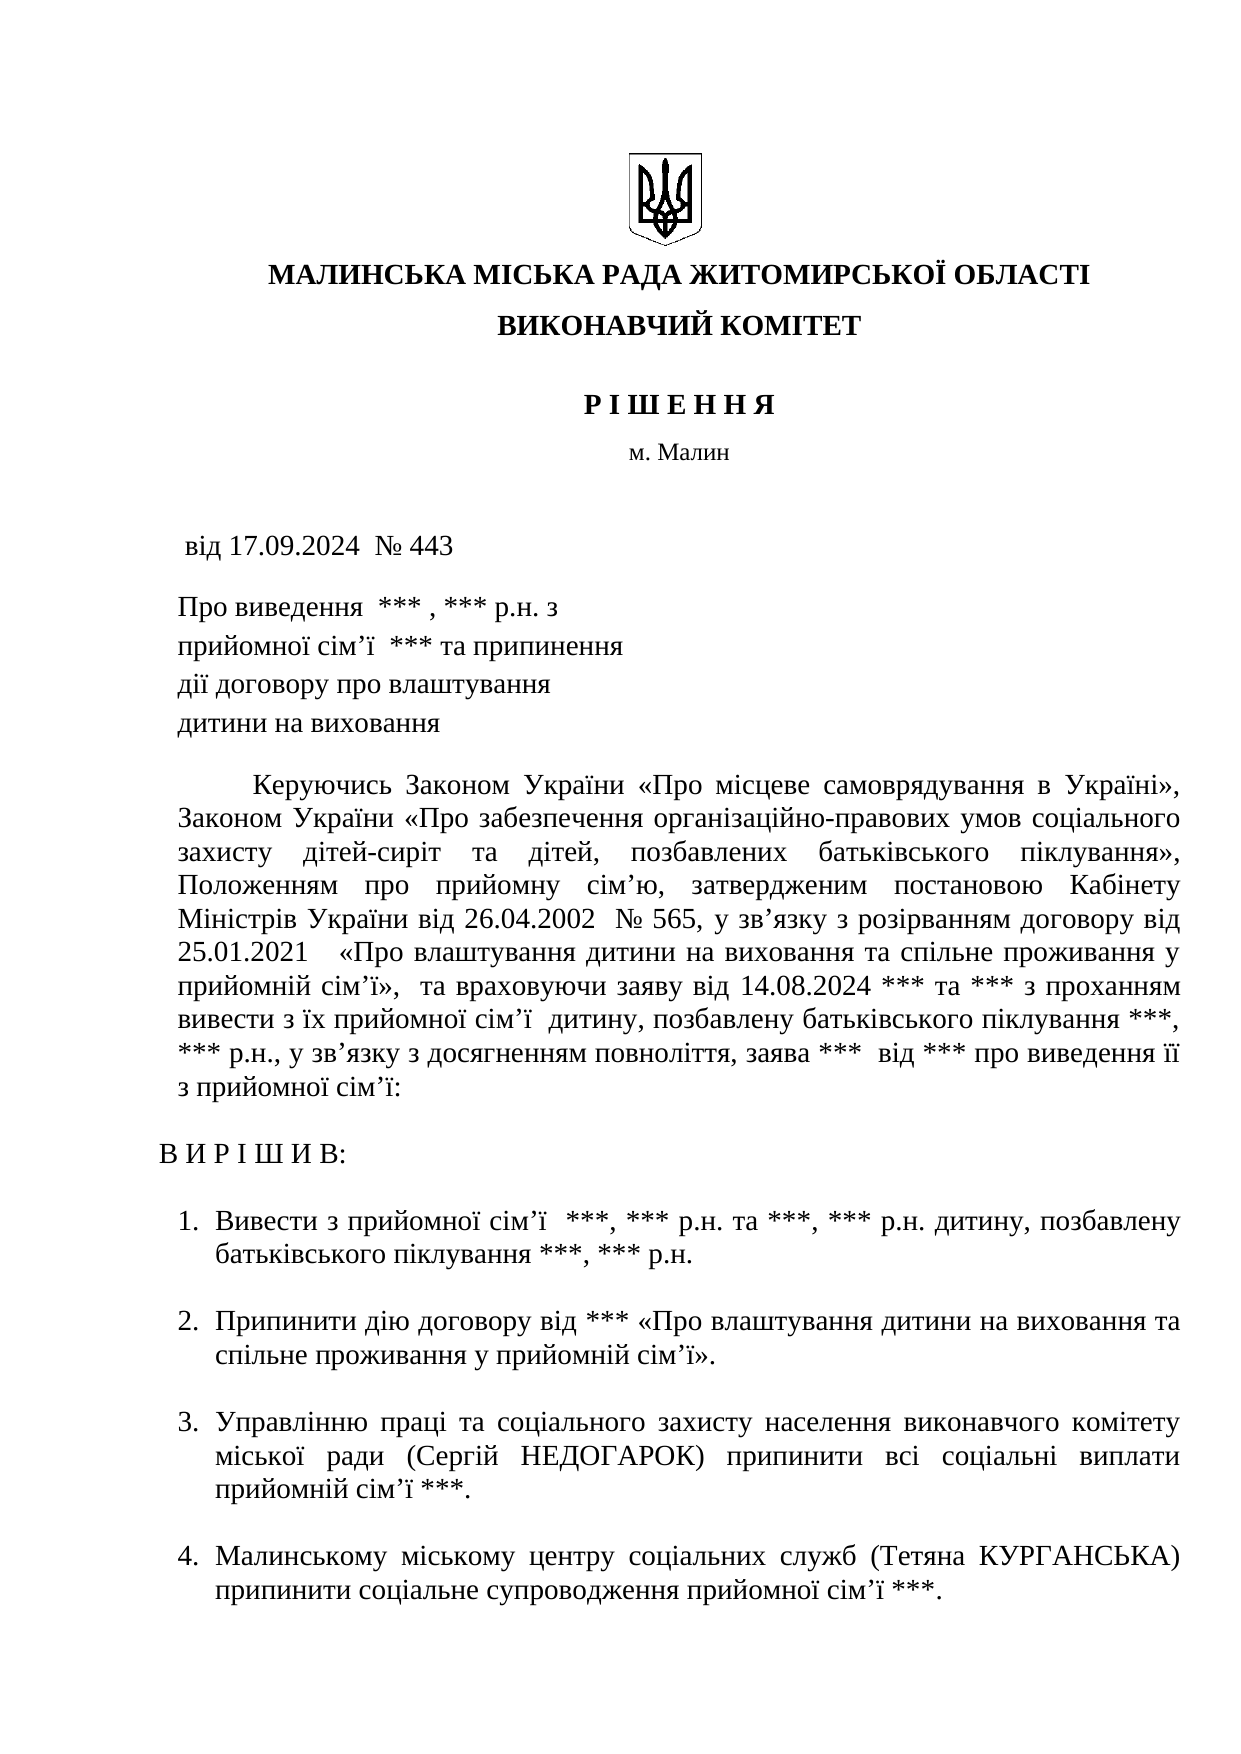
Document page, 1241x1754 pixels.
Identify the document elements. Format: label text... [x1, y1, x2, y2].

text В И Р І Ш И В: [158, 1136, 1181, 1169]
text ВИКОНАВЧИЙ КОМІТЕТ [177, 308, 1181, 341]
text МАЛИНСЬКА МІСЬКА РАДА ЖИТОМИРСЬКОЇ ОБЛАСТІ [177, 257, 1181, 291]
list Малинському міському центру соціальних служб (Тетяна КУРГАНСЬКА) припинити соціальне супроводження прийомної сім’ї ***. [177, 1538, 1181, 1605]
list Припинити дію договору від *** «Про влаштування дитини на виховання та спільне проживання у прийомній сім’ї». [177, 1303, 1181, 1371]
text м. Малин [177, 437, 1181, 466]
text Р І Ш Е Н Н Я [177, 387, 1181, 420]
picture [627, 153, 703, 247]
list Вивести з прийомної сім’ї ***, *** р.н. та ***, *** р.н. дитину, позбавлену батьківського піклування ***, *** р.н. [177, 1203, 1181, 1270]
text від 17.09.2024 № 443 [177, 528, 1181, 562]
table_header Про виведення *** , *** р.н. з прийомної сім’ї *** та припинення дії договору про влаштування дитини на виховання [166, 562, 650, 743]
list Управлінню праці та соціального захисту населення виконавчого комітету міської ради (Сергій НЕДОГАРОК) припинити всі соціальні виплати прийомній сім’ї ***. [177, 1404, 1181, 1505]
text Керуючись Законом України «Про місцеве самоврядування в Україні», Законом України «Про забезпечення організаційно-правових умов соціального захисту дітей-сиріт та дітей, позбавлених батьківського піклування», Положенням про прийомну сім’ю, затвердженим постановою Кабінету Міністрів України від 26.04.2002 № 565, у зв’язку з розірванням договору від 25.01.2021 «Про влаштування дитини на виховання та спільне проживання у прийомній сім’ї», та враховуючи заяву від 14.08.2024 *** та *** з проханням вивести з їх прийомної сім’ї дитину, позбавлену батьківського піклування ***, *** р.н., у зв’язку з досягненням повноліття, заява *** від *** про виведення її з прийомної сім’ї: [177, 767, 1181, 1102]
